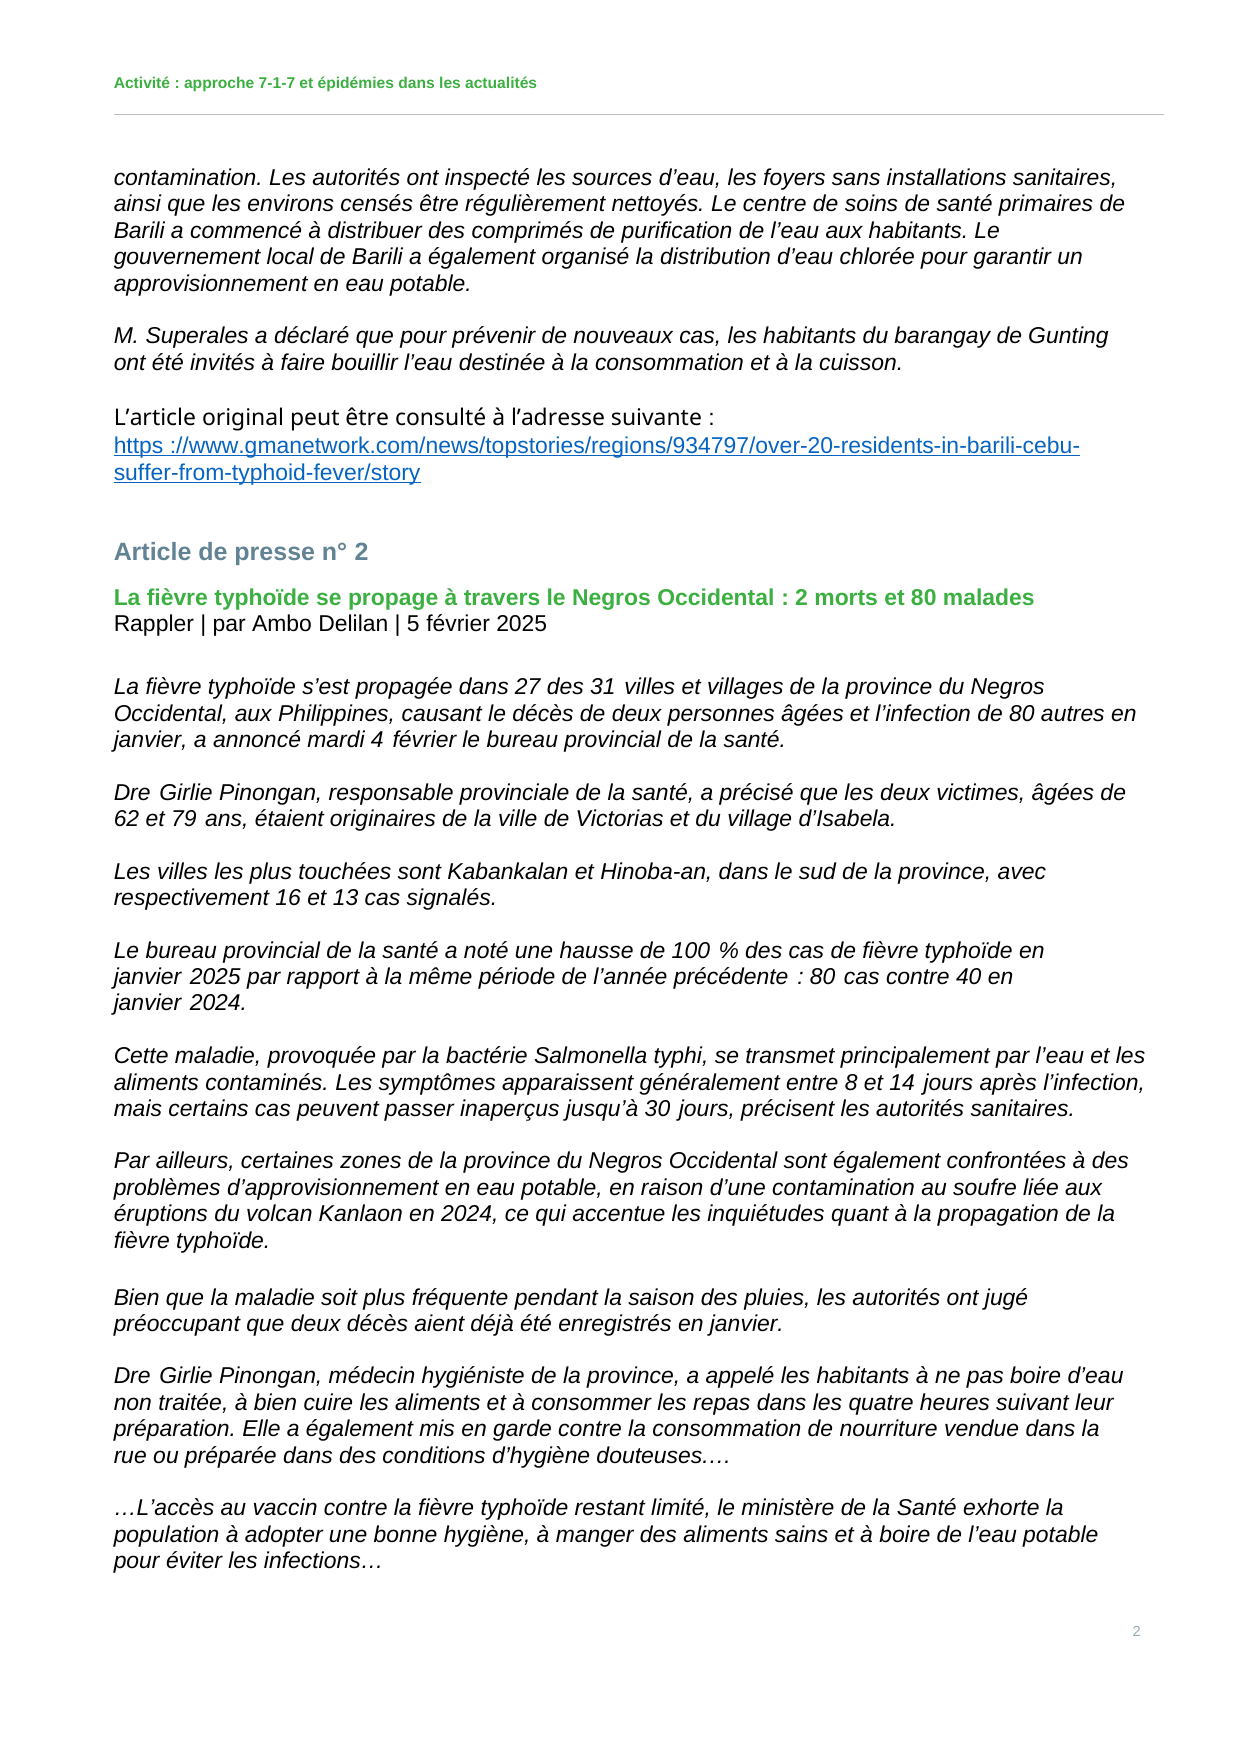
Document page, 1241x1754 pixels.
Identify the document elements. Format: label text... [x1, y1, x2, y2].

text Les villes les plus touchées sont Kabankalan et Hinoba-an, dans le sud de la province, avec respectivement 16 et 13 cas signalés. [113, 858, 1140, 910]
text Par ailleurs, certaines zones de la province du Negros Occidental sont également confrontées à des problèmes d’approvisionnement en eau potable, en raison d’une contamination au soufre liée aux éruptions du volcan Kanlaon en 2024, ce qui accentue les inquiétudes quant à la propagation de la fièvre typhoïde. [113, 1147, 1140, 1253]
text Dre Girlie Pinongan, médecin hygiéniste de la province, a appelé les habitants à ne pas boire d’eau non traitée, à bien cuire les aliments et à consommer les repas dans les quatre heures suivant leur préparation. Elle a également mis en garde contre la consommation de nourriture vendue dans la rue ou préparée dans des conditions d’hygiène douteuses.… [113, 1362, 1140, 1468]
text Le bureau provincial de la santé a noté une hausse de 100 % des cas de fièvre typhoïde en janvier 2025 par rapport à la même période de l’année précédente : 80 cas contre 40 en janvier 2024. [113, 937, 1162, 1016]
subtitle Article de presse n° 2 [113, 537, 1140, 565]
text L’article original peut être consulté à l’adresse suivante : https ://www.gmanetwork.com/news/topstories/regions/934797/over-20-residents-in-barili-cebu-suffer-from-typhoid-fever/story [113, 401, 1140, 485]
text Cette maladie, provoquée par la bactérie Salmonella typhi, se transmet principalement par l’eau et les aliments contaminés. Les symptômes apparaissent généralement entre 8 et 14 jours après l’infection, mais certains cas peuvent passer inaperçus jusqu’à 30 jours, précisent les autorités sanitaires. [113, 1042, 1162, 1121]
text La fièvre typhoïde s’est propagée dans 27 des 31 villes et villages de la province du Negros Occidental, aux Philippines, causant le décès de deux personnes âgées et l’infection de 80 autres en janvier, a annoncé mardi 4 février le bureau provincial de la santé. [113, 673, 1140, 752]
text La fièvre typhoïde se propage à travers le Negros Occidental : 2 morts et 80 malades [113, 583, 1140, 610]
text M. Superales a déclaré que pour prévenir de nouveaux cas, les habitants du barangay de Gunting ont été invités à faire bouillir l’eau destinée à la consommation et à la cuisson. [113, 322, 1140, 375]
text …L’accès au vaccin contre la fièvre typhoïde restant limité, le ministère de la Santé exhorte la population à adopter une bonne hygiène, à manger des aliments sains et à boire de l’eau potable pour éviter les infections… [113, 1494, 1140, 1573]
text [113, 164, 1140, 296]
text Bien que la maladie soit plus fréquente pendant la saison des pluies, les autorités ont jugé préoccupant que deux décès aient déjà été enregistrés en janvier. [113, 1283, 1140, 1336]
text Rappler | par Ambo Delilan | 5 février 2025 [113, 610, 1140, 636]
text Dre Girlie Pinongan, responsable provinciale de la santé, a précisé que les deux victimes, âgées de 62 et 79 ans, étaient originaires de la ville de Victorias et du village d’Isabela. [113, 778, 1140, 831]
